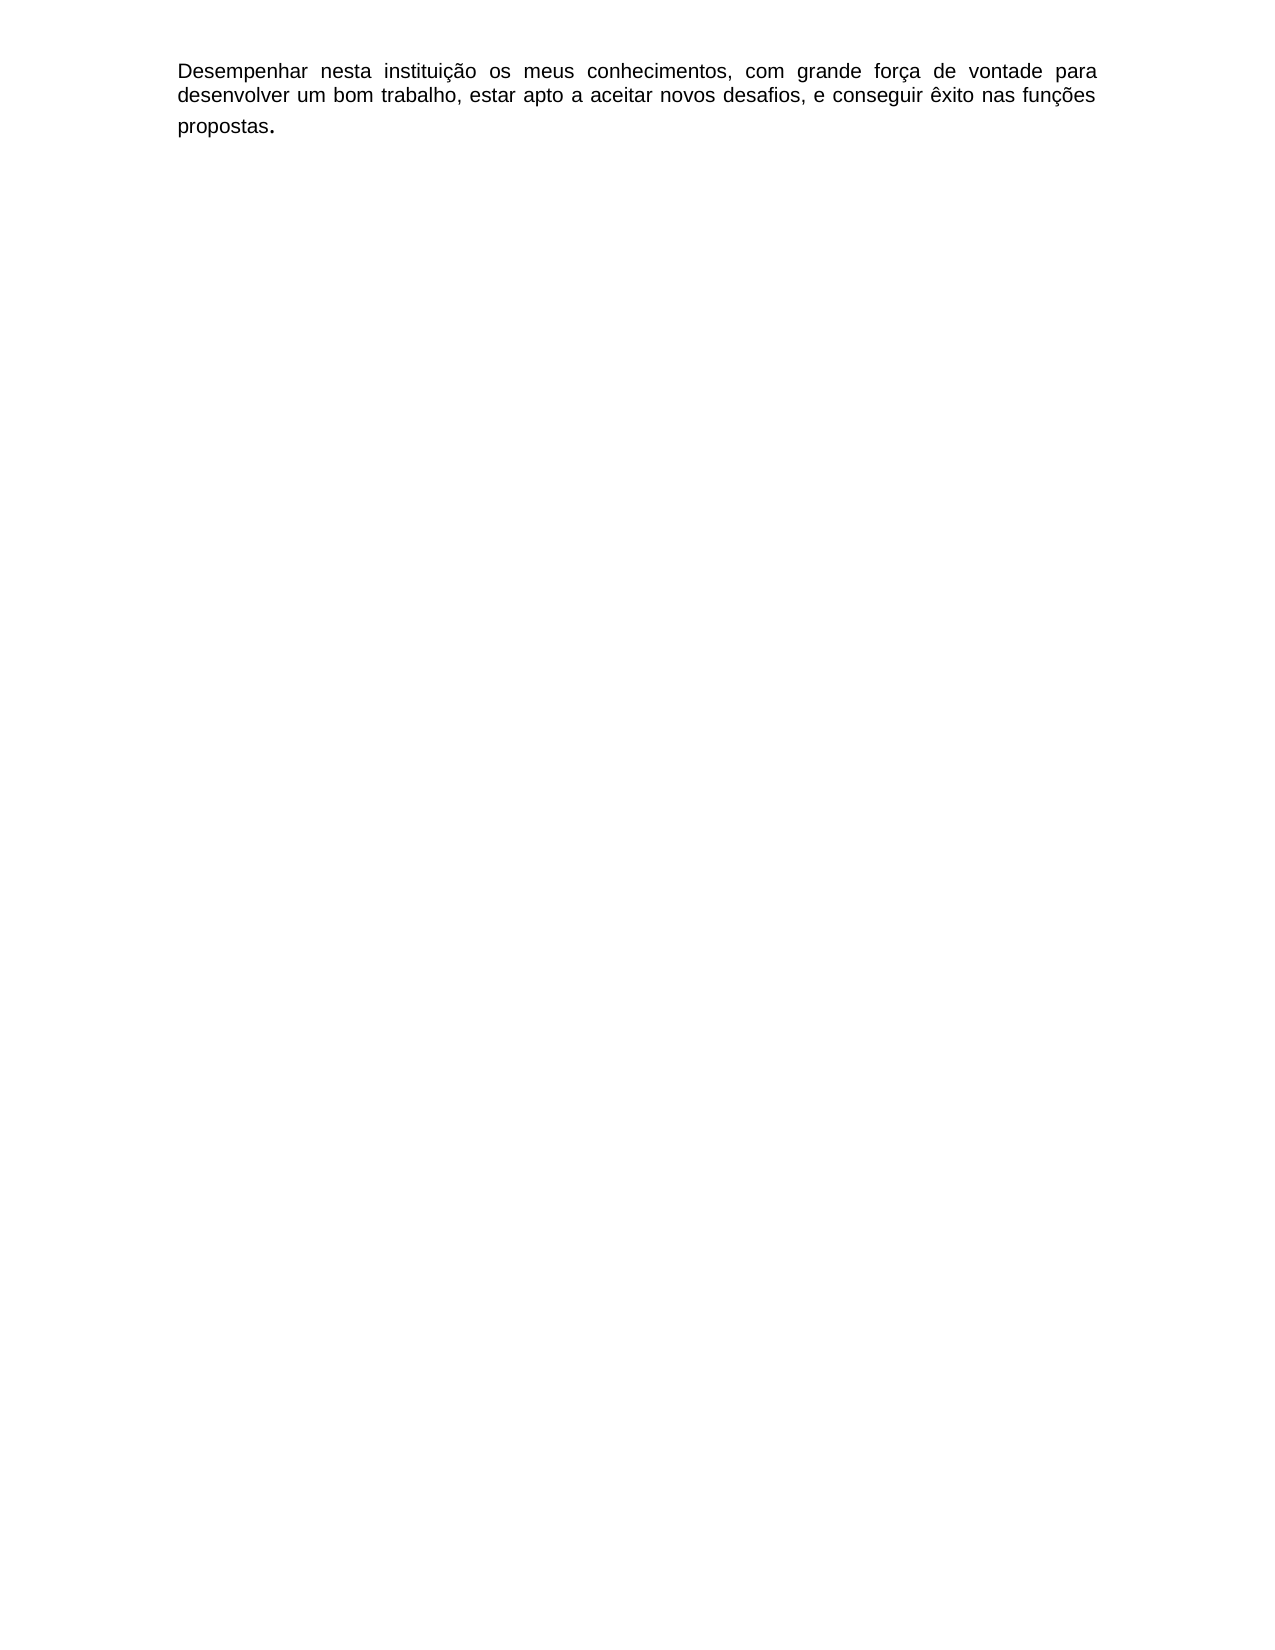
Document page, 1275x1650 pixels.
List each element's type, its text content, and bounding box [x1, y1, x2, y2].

text Desempenhar nesta instituição os meus conhecimentos, com grande força de vontade para desenvolver um bom trabalho, estar apto a aceitar novos desafios, e conseguir êxito nas funções propostas. [177, 59, 1098, 141]
